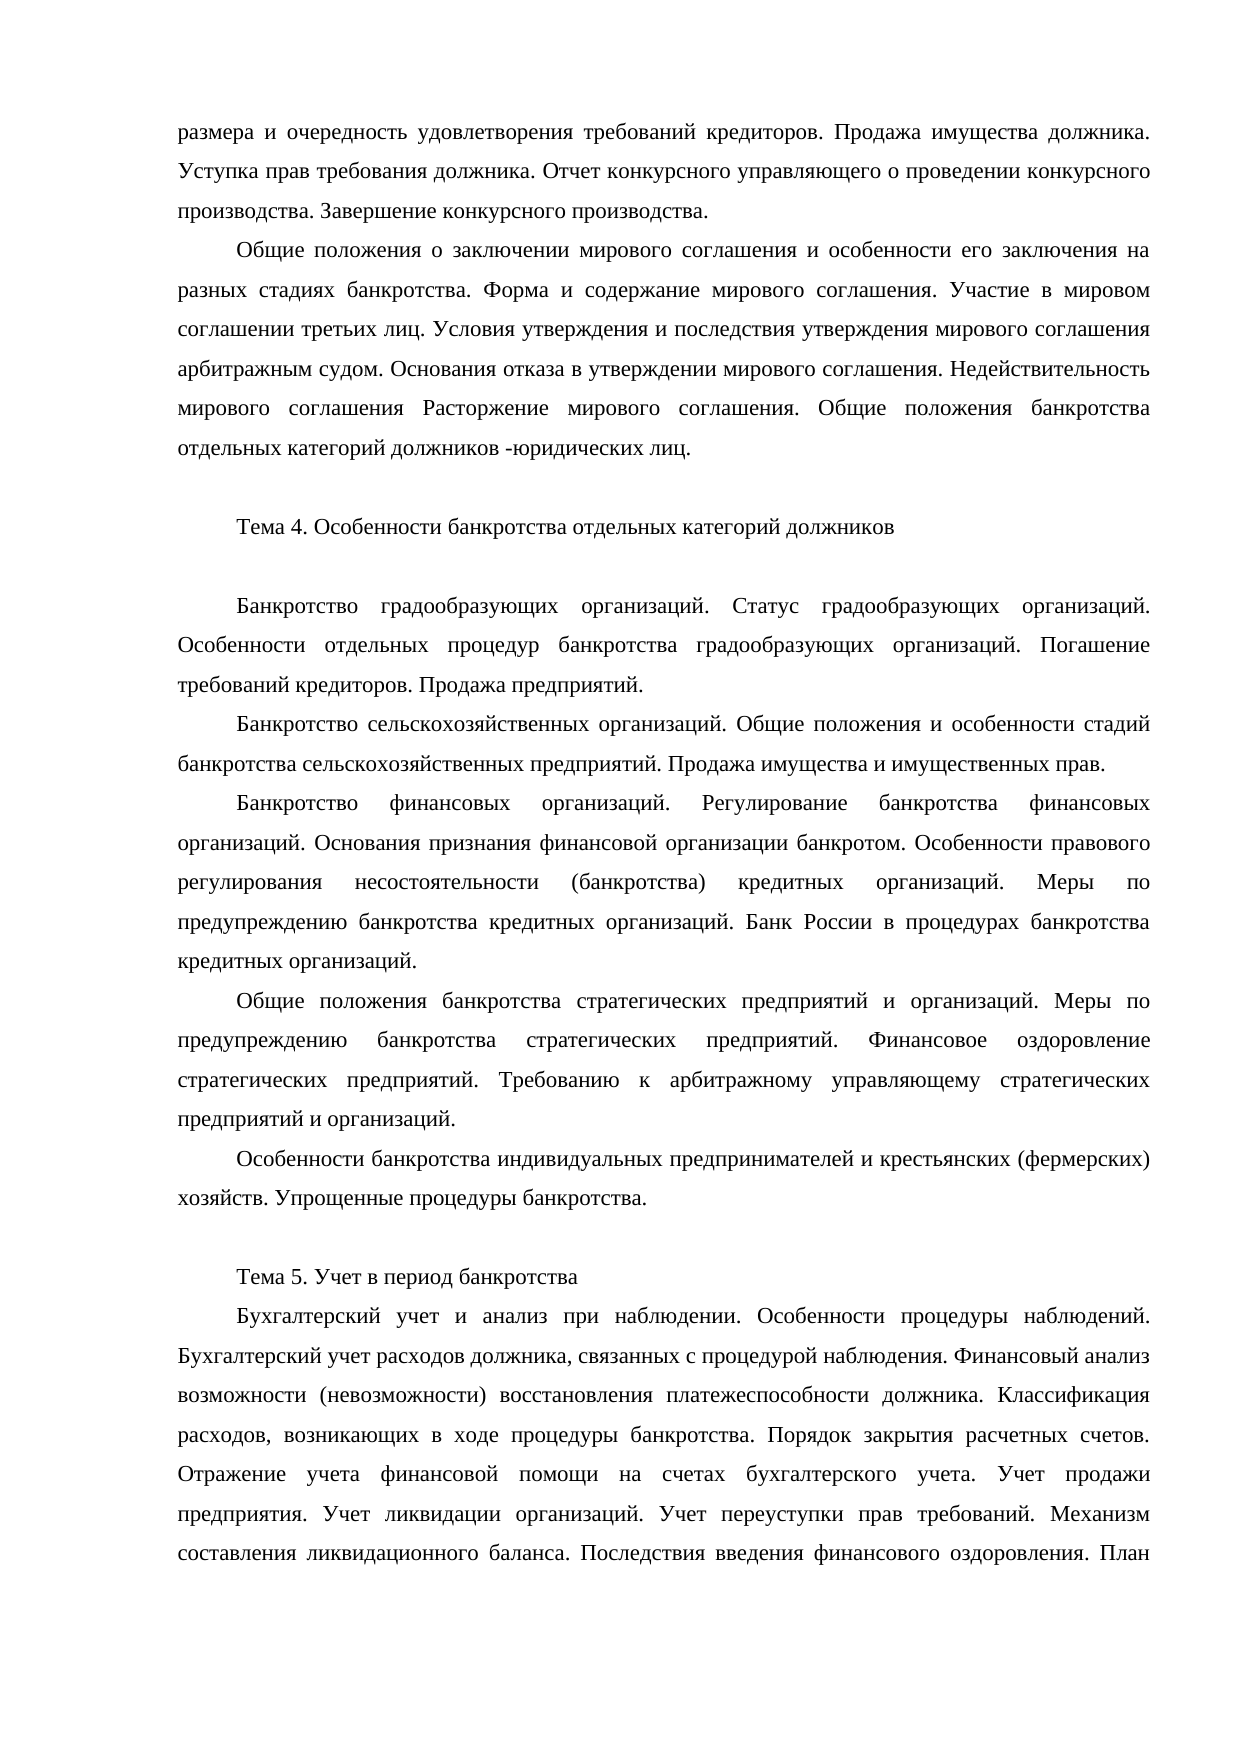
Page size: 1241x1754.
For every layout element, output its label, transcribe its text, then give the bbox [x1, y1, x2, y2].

text Общие положения о заключении мирового соглашения и особенности его заключения на разных стадиях банкротства. Форма и содержание мирового соглашения. Участие в мировом соглашении третьих лиц. Условия утверждения и последствия утверждения мирового соглашения арбитражным судом. Основания отказа в утверждении мирового соглашения. Недействительность мирового соглашения Расторжение мирового соглашения. Общие положения банкротства отдельных категорий должников -юридических лиц. [177, 237, 1152, 460]
text Тема 4. Особенности банкротства отдельных категорий должников [177, 513, 1152, 539]
text Особенности банкротства индивидуальных предпринимателей и крестьянских (фермерских) хозяйств. Упрощенные процедуры банкротства. [177, 1144, 1152, 1210]
text Банкротство градообразующих организаций. Статус градообразующих организаций. Особенности отдельных процедур банкротства градообразующих организаций. Погашение требований кредиторов. Продажа предприятий. [177, 592, 1152, 697]
text Банкротство финансовых организаций. Регулирование банкротства финансовых организаций. Основания признания финансовой организации банкротом. Особенности правового регулирования несостоятельности (банкротства) кредитных организаций. Меры по предупреждению банкротства кредитных организаций. Банк России в процедурах банкротства кредитных организаций. [177, 789, 1152, 973]
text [177, 118, 1152, 223]
text Тема 5. Учет в период банкротства [177, 1263, 1152, 1289]
text Банкротство сельскохозяйственных организаций. Общие положения и особенности стадий банкротства сельскохозяйственных предприятий. Продажа имущества и имущественных прав. [177, 710, 1152, 776]
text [177, 1302, 1152, 1566]
text Общие положения банкротства стратегических предприятий и организаций. Меры по предупреждению банкротства стратегических предприятий. Финансовое оздоровление стратегических предприятий. Требованию к арбитражному управляющему стратегических предприятий и организаций. [177, 987, 1152, 1131]
